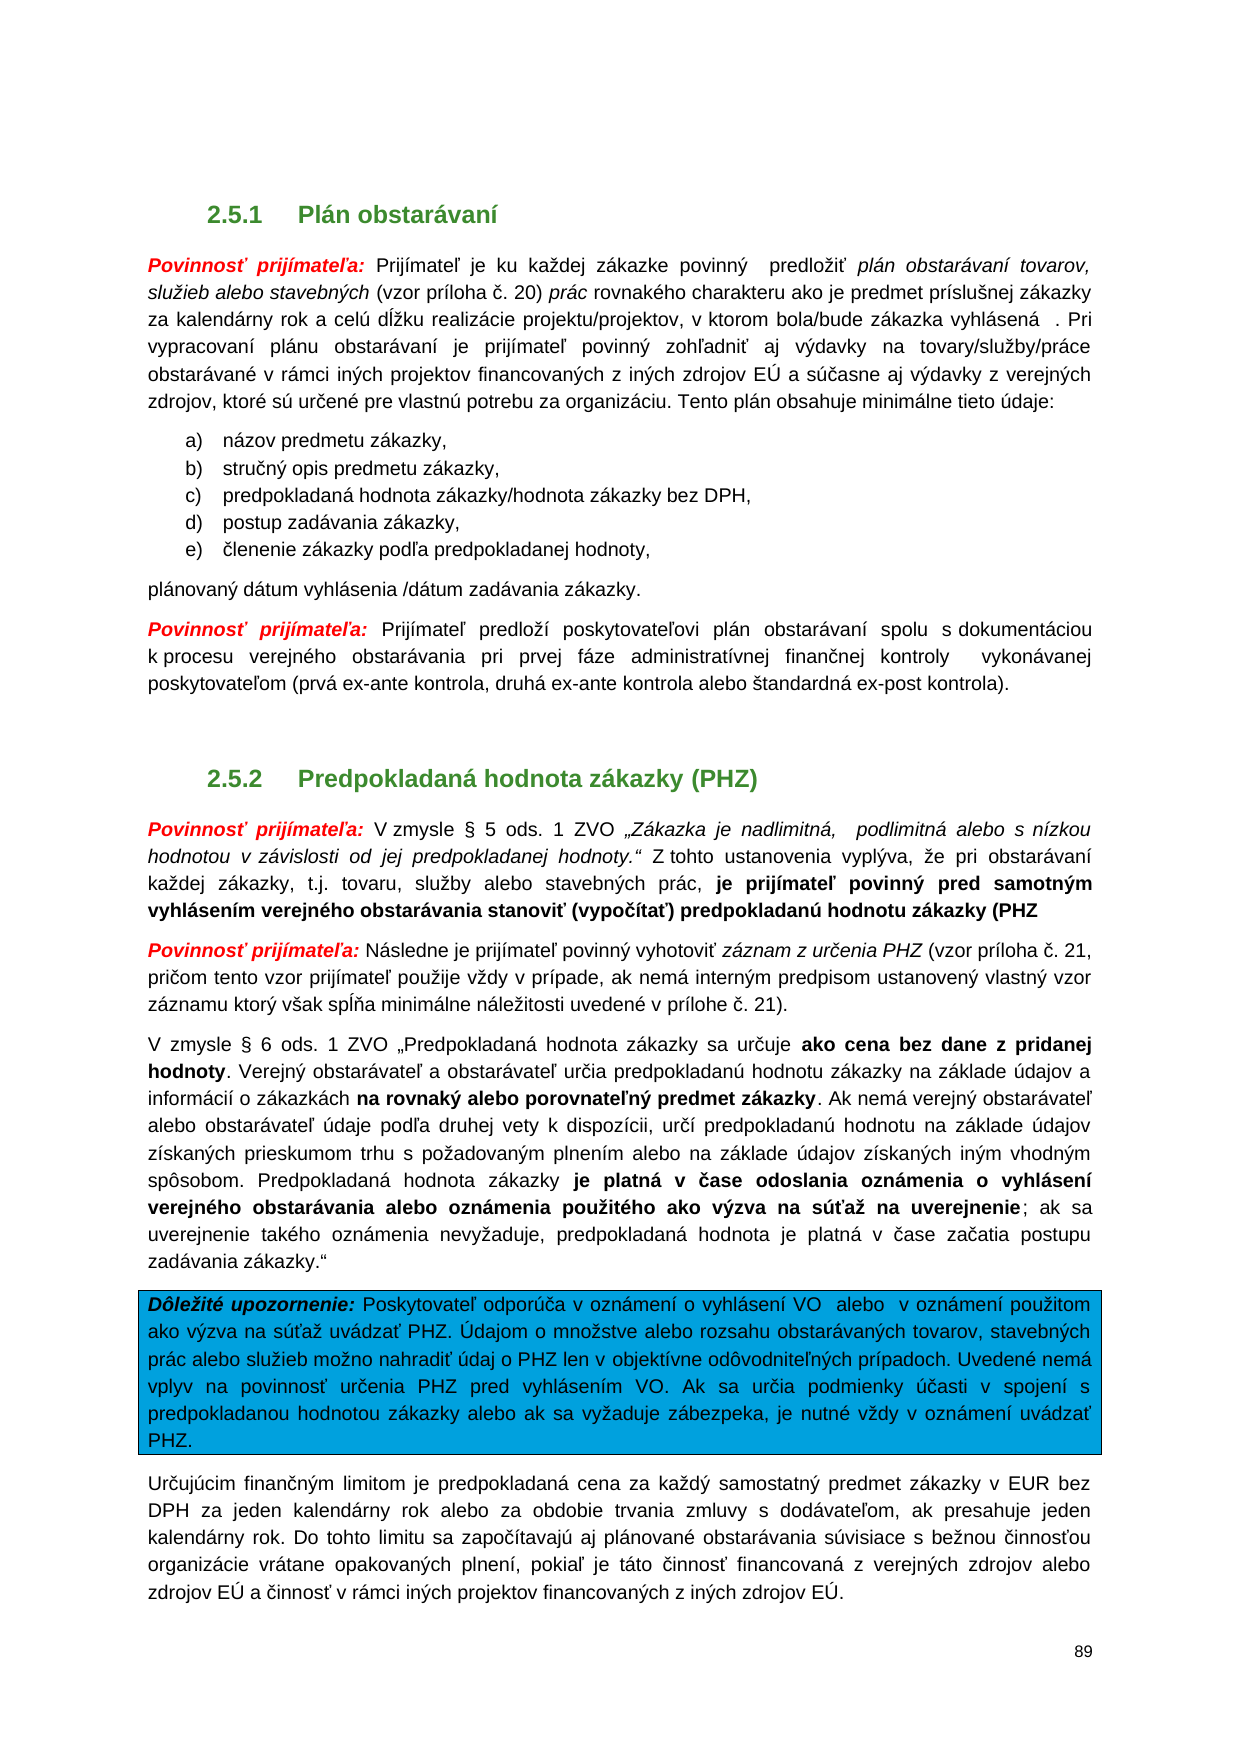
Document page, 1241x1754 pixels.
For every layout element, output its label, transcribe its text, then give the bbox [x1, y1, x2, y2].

list postup zadávania zákazky, [185, 511, 1092, 533]
text Povinnosť prijímateľa: V zmysle § 5 ods. 1 ZVO „Zákazka je nadlimitná, podlimitná alebo s nízkou hodnotou v závislosti od jej predpokladanej hodnoty.“ Z tohto ustanovenia vyplýva, že pri obstarávaní každej zákazky, t.j. tovaru, služby alebo stavebných prác, je prijímateľ povinný pred samotným vyhlásením verejného obstarávania stanoviť (vypočítať) predpokladanú hodnotu zákazky (PHZ [148, 817, 1092, 922]
list Povinnosť prijímateľa: Prijímateľ je ku každej zákazke povinný predložiť plán obstarávaní tovarov, služieb alebo stavebných (vzor príloha č. 20) prác rovnakého charakteru ako je predmet príslušnej zákazky za kalendárny rok a celú dĺžku realizácie projektu/projektov, v ktorom bola/bude zákazka vyhlásená . Pri vypracovaní plánu obstarávaní je prijímateľ povinný zohľadniť aj výdavky na tovary/služby/práce obstarávané v rámci iných projektov financovaných z iných zdrojov EÚ a súčasne aj výdavky z verejných zdrojov, ktoré sú určené pre vlastnú potrebu za organizáciu. Tento plán obsahuje minimálne tieto údaje: [148, 254, 1092, 412]
text Určujúcim finančným limitom je predpokladaná cena za každý samostatný predmet zákazky v EUR bez DPH za jeden kalendárny rok alebo za obdobie trvania zmluvy s dodávateľom, ak presahuje jeden kalendárny rok. Do tohto limitu sa započítavajú aj plánované obstarávania súvisiace s bežnou činnosťou organizácie vrátane opakovaných plnení, pokiaľ je táto činnosť financovaná z verejných zdrojov alebo zdrojov EÚ a činnosť v rámci iných projektov financovaných z iných zdrojov EÚ. [148, 1472, 1092, 1603]
text Dôležité upozornenie: Poskytovateľ odporúča v oznámení o vyhlásení VO alebo v oznámení použitom ako výzva na súťaž uvádzať PHZ. Údajom o množstve alebo rozsahu obstarávaných tovarov, stavebných prác alebo služieb možno nahradiť údaj o PHZ len v objektívne odôvodniteľných prípadoch. Uvedené nemá vplyv na povinnosť určenia PHZ pred vyhlásením VO. Ak sa určia podmienky účasti v spojení s predpokladanou hodnotou zákazky alebo ak sa vyžaduje zábezpeka, je nutné vždy v oznámení uvádzať PHZ. [139, 1291, 1101, 1454]
list predpokladaná hodnota zákazky/hodnota zákazky bez DPH, [185, 484, 1092, 506]
list členenie zákazky podľa predpokladanej hodnoty, [185, 538, 1092, 561]
list plánovaný dátum vyhlásenia /dátum zadávania zákazky. [148, 578, 1092, 600]
text V zmysle § 6 ods. 1 ZVO „Predpokladaná hodnota zákazky sa určuje ako cena bez dane z pridanej hodnoty. Verejný obstarávateľ a obstarávateľ určia predpokladanú hodnotu zákazky na základe údajov a informácií o zákazkách na rovnaký alebo porovnateľný predmet zákazky. Ak nemá verejný obstarávateľ alebo obstarávateľ údaje podľa druhej vety k dispozícii, určí predpokladanú hodnotu na základe údajov získaných prieskumom trhu s požadovaným plnením alebo na základe údajov získaných iným vhodným spôsobom. Predpokladaná hodnota zákazky je platná v čase odoslania oznámenia o vyhlásení verejného obstarávania alebo oznámenia použitého ako výzva na súťaž na uverejnenie; ak sa uverejnenie takého oznámenia nevyžaduje, predpokladaná hodnota je platná v čase začatia postupu zadávania zákazky.“ [148, 1033, 1092, 1273]
list stručný opis predmetu zákazky, [185, 456, 1092, 479]
text Povinnosť prijímateľa: Následne je prijímateľ povinný vyhotoviť záznam z určenia PHZ (vzor príloha č. 21, pričom tento vzor prijímateľ použije vždy v prípade, ak nemá interným predpisom ustanovený vlastný vzor záznamu ktorý však spĺňa minimálne náležitosti uvedené v prílohe č. 21). [148, 939, 1092, 1016]
list názov predmetu zákazky, [185, 429, 1092, 452]
text Povinnosť prijímateľa: Prijímateľ predloží poskytovateľovi plán obstarávaní spolu s dokumentáciou k procesu verejného obstarávania pri prvej fáze administratívnej finančnej kontroly vykonávanej poskytovateľom (prvá ex-ante kontrola, druhá ex-ante kontrola alebo štandardná ex-post kontrola). [148, 617, 1092, 694]
subtitle Plán obstarávaní [207, 200, 1092, 229]
subtitle Predpokladaná hodnota zákazky (PHZ) [207, 764, 1092, 792]
